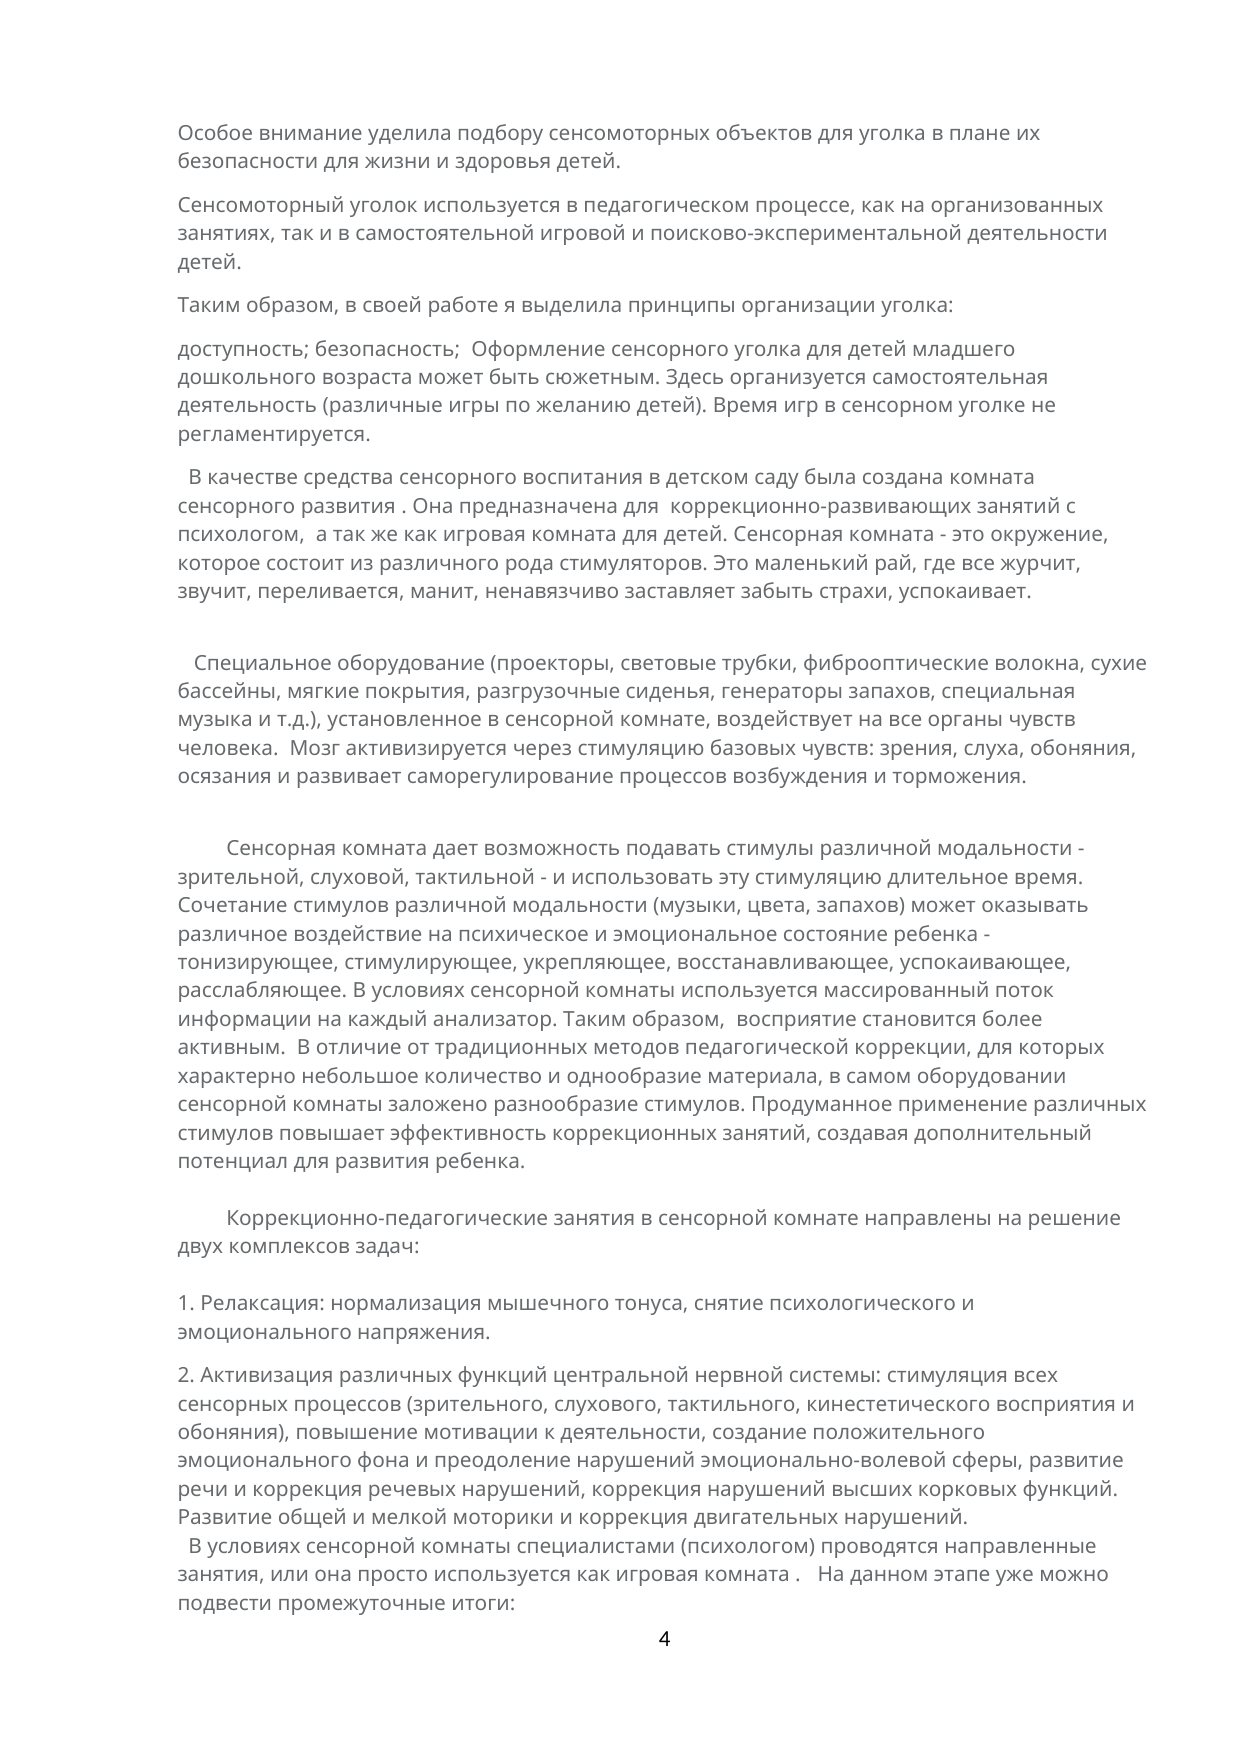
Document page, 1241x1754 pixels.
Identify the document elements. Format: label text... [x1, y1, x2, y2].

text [177, 118, 1152, 175]
text доступность; безопасность; Оформление сенсорного уголка для детей младшего дошкольного возраста может быть сюжетным. Здесь организуется самостоятельная деятельность (различные игры по желанию детей). Время игр в сенсорном уголке не регламентируется. [177, 334, 1152, 447]
text Сенсомоторный уголок используется в педагогическом процессе, как на организованных занятиях, так и в самостоятельной игровой и поисково-экспериментальной деятельности детей. [177, 190, 1152, 275]
text Таким образом, в своей работе я выделила принципы организации уголка: [177, 290, 1152, 319]
text Сенсорная комната дает возможность подавать стимулы различной модальности - зрительной, слуховой, тактильной - и использовать эту стимуляцию длительное время. Сочетание стимулов различной модальности (музыки, цвета, запахов) может оказывать различное воздействие на психическое и эмоциональное состояние ребенка - тонизирующее, стимулирующее, укрепляющее, восстанавливающее, успокаивающее, расслабляющее. В условиях сенсорной комнаты используется массированный поток информации на каждый анализатор. Таким образом, восприятие становится более активным. В отличие от традиционных методов педагогической коррекции, для которых характерно небольшое количество и однообразие материала, в самом оборудовании сенсорной комнаты заложено разнообразие стимулов. Продуманное применение различных стимулов повышает эффективность коррекционных занятий, создавая дополнительный потенциал для развития ребенка. Коррекционно-педагогические занятия в сенсорной комнате направлены на решение двух комплексов задач: 1. Релаксация: нормализация мышечного тонуса, снятие психологического и эмоционального напряжения. [177, 805, 1152, 1345]
text Специальное оборудование (проекторы, световые трубки, фиброоптические волокна, сухие бассейны, мягкие покрытия, разгрузочные сиденья, генераторы запахов, специальная музыка и т.д.), установленное в сенсорной комнате, воздействует на все органы чувств человека. Мозг активизируется через стимуляцию базовых чувств: зрения, слуха, обоняния, осязания и развивает саморегулирование процессов возбуждения и торможения. [177, 648, 1152, 790]
text 2. Активизация различных функций центральной нервной системы: стимуляция всех сенсорных процессов (зрительного, слухового, тактильного, кинестетического восприятия и обоняния), повышение мотивации к деятельности, создание положительного эмоционального фона и преодоление нарушений эмоционально-волевой сферы, развитие речи и коррекция речевых нарушений, коррекция нарушений высших корковых функций. Развитие общей и мелкой моторики и коррекция двигательных нарушений. В условиях сенсорной комнаты специалистами (психологом) проводятся направленные занятия, или она просто используется как игровая комната . На данном этапе уже можно подвести промежуточные итоги: [177, 1360, 1152, 1616]
text В качестве средства сенсорного воспитания в детском саду была создана комната сенсорного развития . Она предназначена для коррекционно-развивающих занятий с психологом, а так же как игровая комната для детей. Сенсорная комната - это окружение, которое состоит из различного рода стимуляторов. Это маленький рай, где все журчит, звучит, переливается, манит, ненавязчиво заставляет забыть страхи, успокаивает. [177, 462, 1152, 633]
